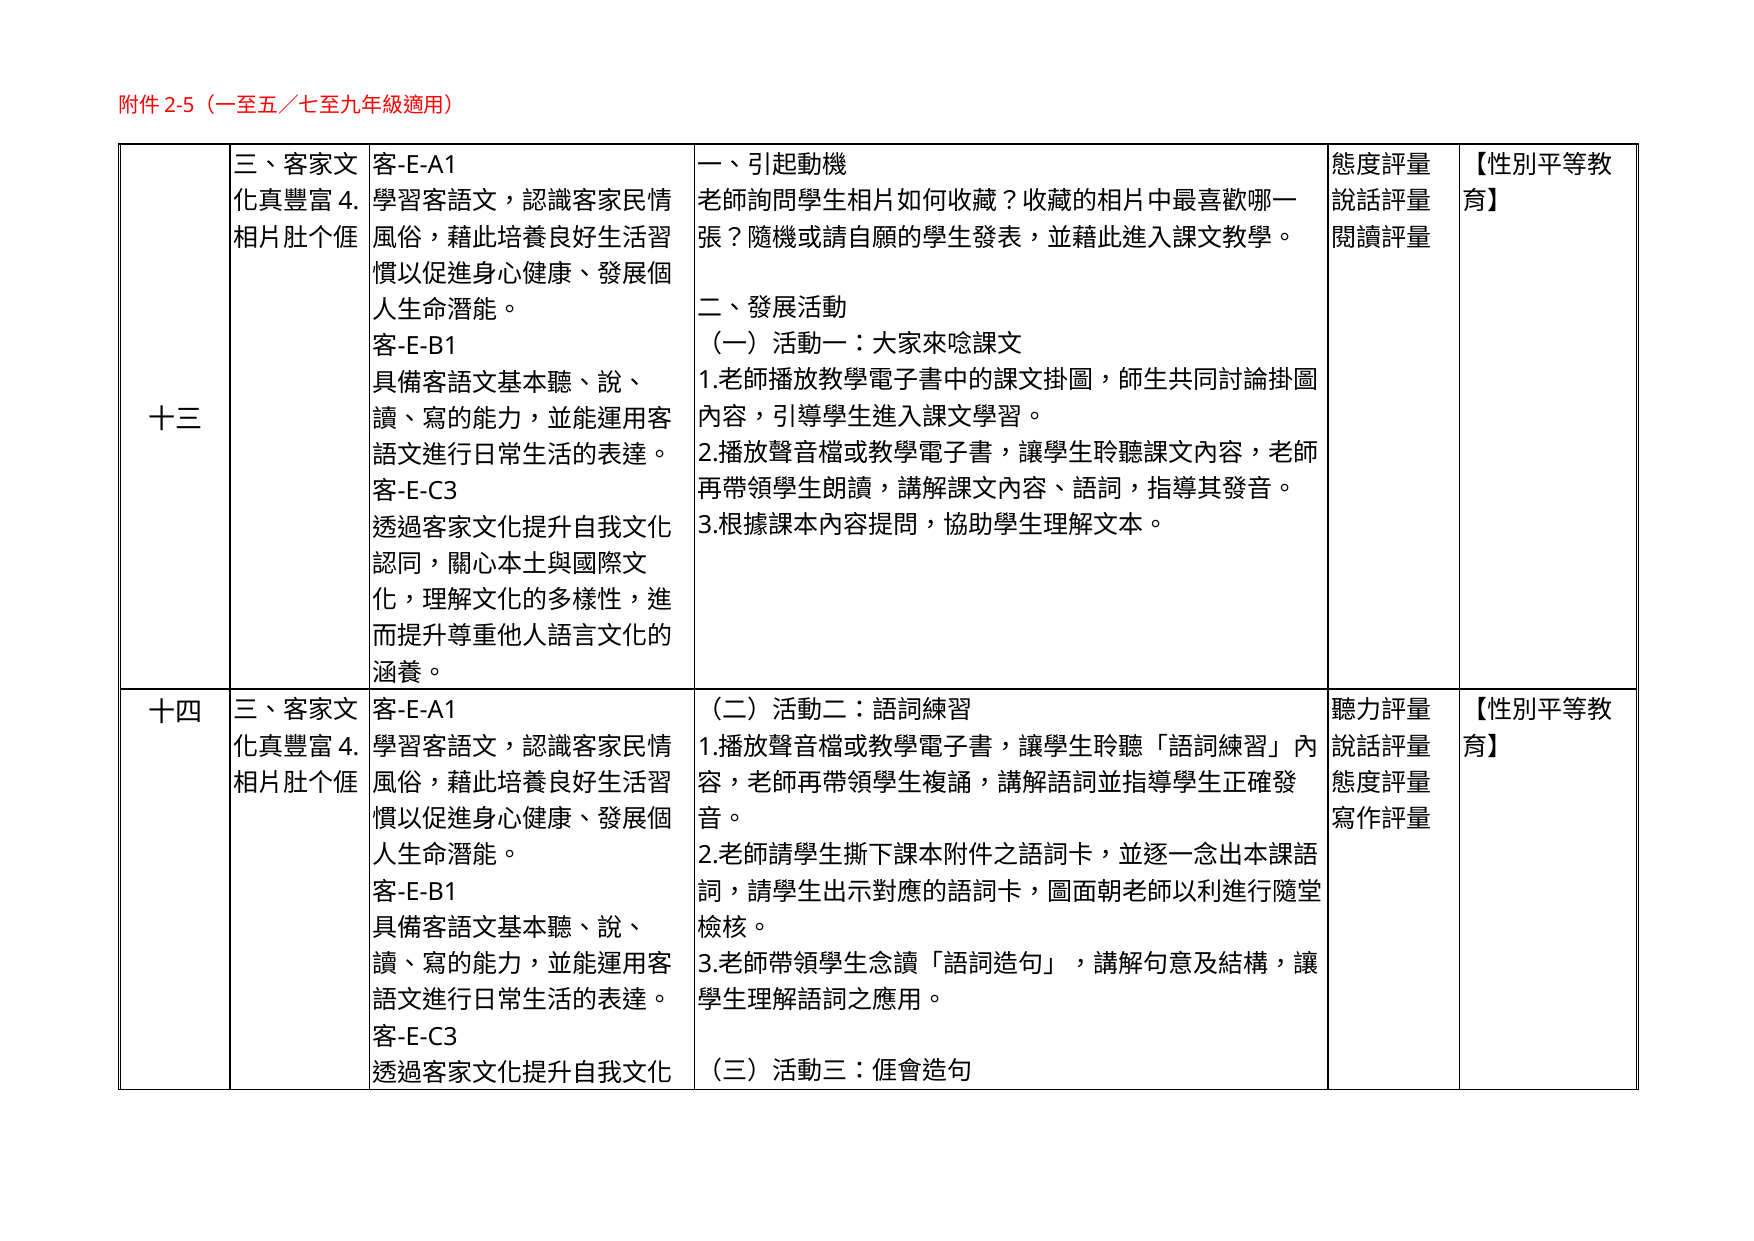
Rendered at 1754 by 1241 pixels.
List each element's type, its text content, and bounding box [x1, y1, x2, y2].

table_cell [695, 690, 1327, 1089]
table_cell 一、引起動機 老師詢問學生相片如何收藏？收藏的相片中最喜歡哪一張？隨機或請自願的學生發表，並藉此進入課文教學。 二、發展活動 （一）活動一：大家來唸課文 1.老師播放教學電子書中的課文掛圖，師生共同討論掛圖內容，引導學生進入課文學習。 2.播放聲音檔或教學電子書，讓學生聆聽課文內容，老師再帶領學生朗讀，講解課文內容、語詞，指導其發音。 3.根據課本內容提問，協助學生理解文本。 [695, 145, 1327, 688]
table_cell 【性別平等教育】 [1460, 690, 1636, 1089]
table_cell 態度評量 說話評量 閱讀評量 [1329, 145, 1459, 688]
table_cell 十三 [121, 145, 229, 688]
table_cell 十四 [121, 690, 229, 1089]
table_cell 聽力評量 說話評量 態度評量 寫作評量 [1329, 690, 1459, 1089]
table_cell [370, 690, 694, 1089]
table_cell 【性別平等教育】 [1460, 145, 1636, 688]
table_cell 三、客家文化真豐富4.相片肚个𠊎 [231, 145, 369, 688]
table_cell 三、客家文化真豐富4.相片肚个𠊎 [231, 690, 369, 1089]
